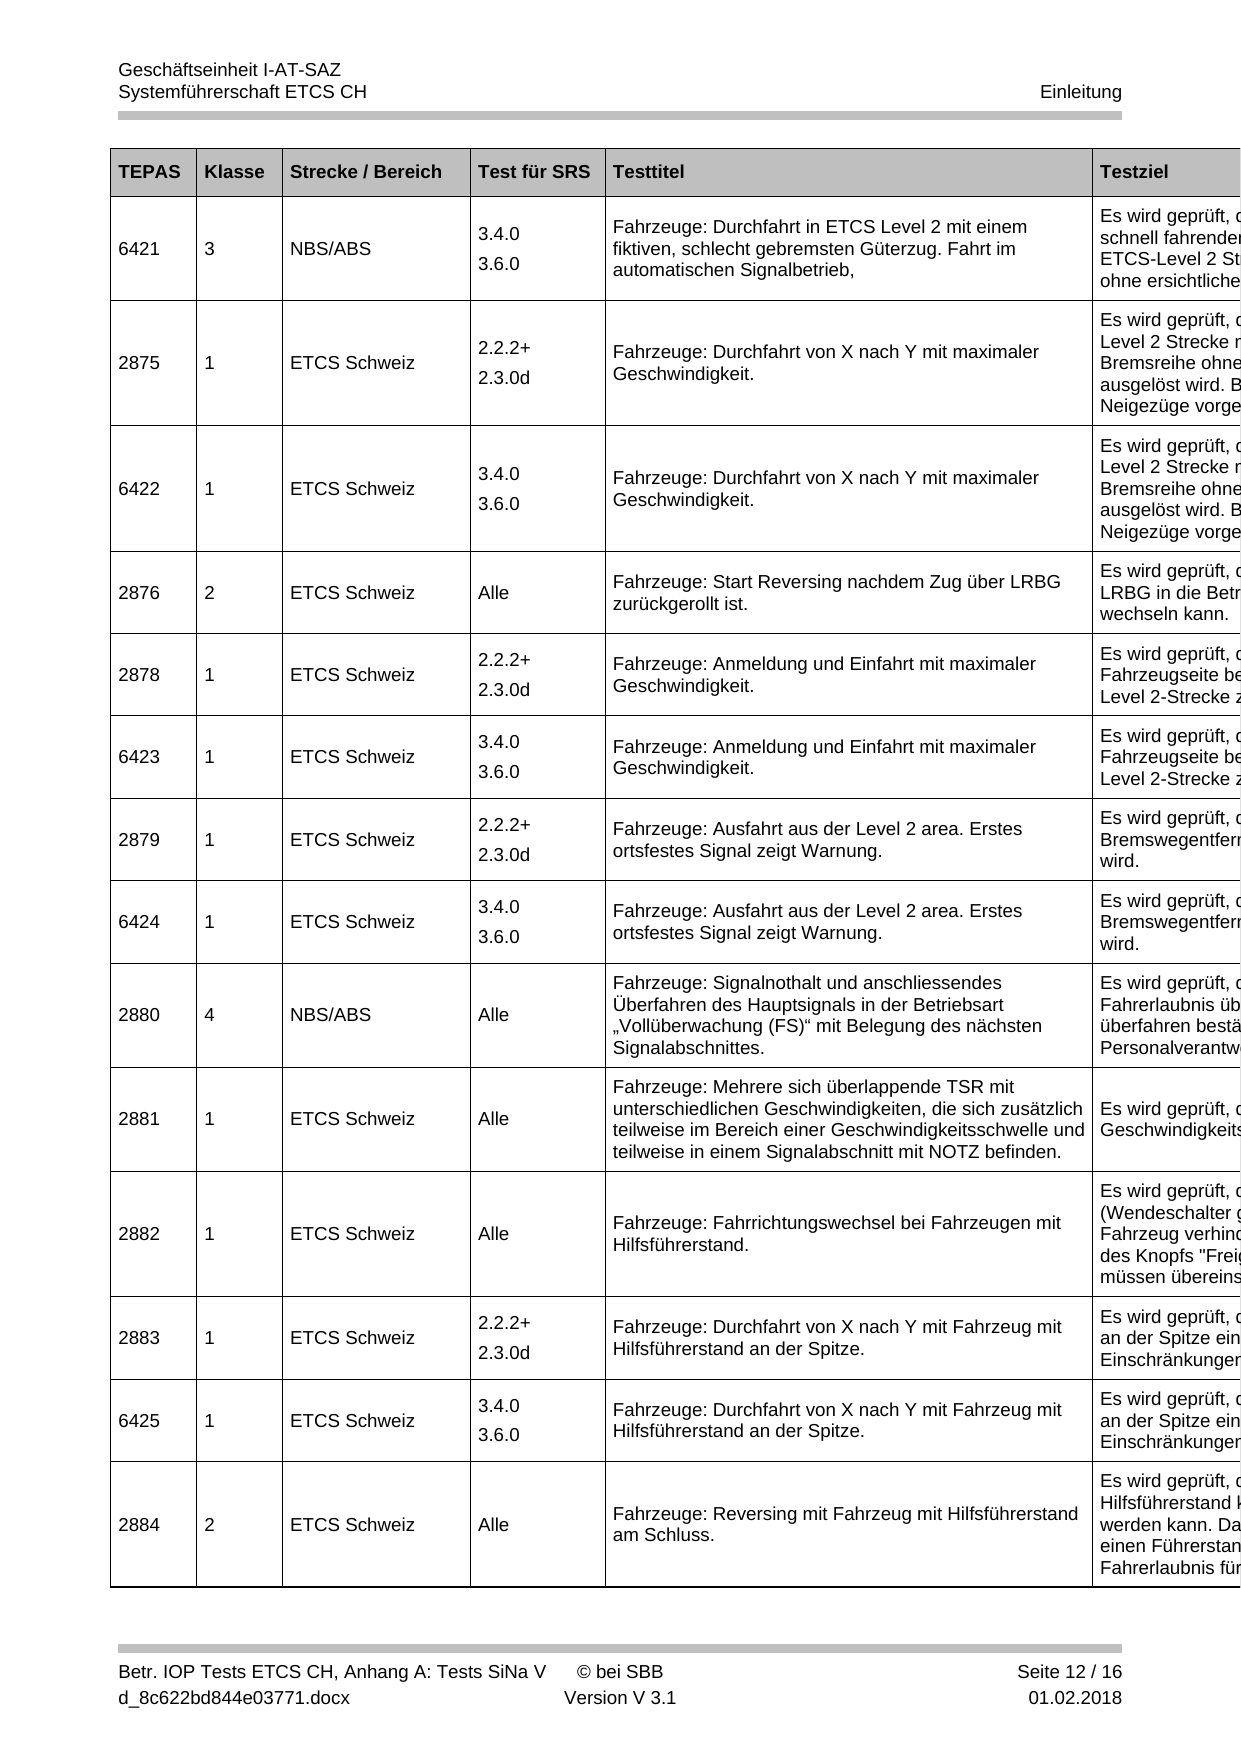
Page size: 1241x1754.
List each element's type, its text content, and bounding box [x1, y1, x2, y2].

table_cell Alle [471, 1068, 605, 1171]
table_cell Es wird geprüft, dass bei Fahrzeugen mit einem Hilfsführerstand kein Übergang in den RV-Mode gemacht werden kann. Das Umlegen des Wendeschalters bewirkt einen Führerstandwechsel. Es ist nicht möglich, eine Fahrerlaubnis für eine eingestellte RWZ zu erhalten. [1093, 1462, 1240, 1586]
table_cell 3.4.0 3.6.0 [471, 881, 605, 963]
table_cell 6425 [111, 1380, 196, 1461]
table_cell 1 [197, 634, 282, 715]
table_cell Es wird geprüft, dass bei der Durchfahrt durch die ETCS-Level 2 Strecke mit der maximal möglichen Zug- und Bremsreihe ohne ersichtlichen Grund keine Bremsung ausgelöst wird. Bei Neigezügen soll der Test mit der für Neigezüge vorgesehenen Zugreihe durchgeführt werden [1093, 301, 1240, 425]
table_cell 1 [197, 716, 282, 798]
table_cell ETCS Schweiz [283, 1380, 470, 1461]
table_cell Es wird geprüft, dass die "zeitlichen Aspekte" auf der Fahrzeugseite bei der Anmeldung und Einfahrt in die ETCS Level 2-Strecke zu keinen Verzögerungen führt. [1093, 634, 1240, 715]
table_cell Es wird geprüft, dass eine Zugfahrt mit einem Fahrzeug, das an der Spitze einen Hilfsführerstand hat, ohne Einschränkungen über die gesamte Strecke möglich ist. [1093, 1380, 1240, 1461]
table_cell 2.2.2+ 2.3.0d [471, 634, 605, 715]
table_cell Fahrzeuge: Durchfahrt von X nach Y mit Fahrzeug mit Hilfsführerstand an der Spitze. [606, 1297, 1092, 1378]
table_cell 2879 [111, 799, 196, 880]
table_cell 1 [197, 1068, 282, 1171]
table_cell ETCS Schweiz [283, 634, 470, 715]
table_cell Fahrzeuge: Ausfahrt aus der Level 2 area. Erstes ortsfestes Signal zeigt Warnung. [606, 799, 1092, 880]
table_cell 2875 [111, 301, 196, 425]
table_cell 6424 [111, 881, 196, 963]
table_cell Fahrzeuge: Durchfahrt von X nach Y mit maximaler Geschwindigkeit. [606, 426, 1092, 551]
table_cell Fahrzeuge: Anmeldung und Einfahrt mit maximaler Geschwindigkeit. [606, 634, 1092, 715]
table_cell ETCS Schweiz [283, 799, 470, 880]
table_cell ETCS Schweiz [283, 1297, 470, 1378]
table_cell Es wird geprüft, dass eine Zugfahrt mit einem Fahrzeug, das an der Spitze einen Hilfsführerstand hat, ohne Einschränkungen über die gesamte Strecke möglich ist. [1093, 1297, 1240, 1378]
table_cell 1 [197, 301, 282, 425]
table_cell 3 [197, 197, 282, 299]
table_cell Fahrzeuge: Fahrrichtungswechsel bei Fahrzeugen mit Hilfsführerstand. [606, 1172, 1092, 1296]
table_cell Es wird geprüft, dass der Zug nach dem Zurückrollen über die LRBG in die Betriebsart „Zug rückwärts fahren (RV)“ wechseln kann. [1093, 552, 1240, 633]
table_cell 2881 [111, 1068, 196, 1171]
table_cell Es wird geprüft, dass die MA der tiefsten Geschwindigkeitseinschränkung angepasst wird. [1093, 1068, 1240, 1171]
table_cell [1093, 197, 1240, 299]
table_header Testziel [1093, 149, 1240, 196]
table_cell ETCS Schweiz [283, 552, 470, 633]
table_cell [606, 197, 1092, 299]
table_cell Es wird geprüft, dass bei der Durchfahrt durch die ETCS-Level 2 Strecke mit der maximal möglichen Zug- und Bremsreihe ohne ersichtlichen Grund keine Bremsung ausgelöst wird. Bei Neigezügen soll der Test mit der für Neigezüge vorgesehenen Zugreihe durchgeführt werden [1093, 426, 1240, 551]
table_cell Es wird geprüft, dass die Entlassungsgeschwindigkeit in der Bremswegentfernung zum Halt zeigenden Signal angepasst wird. [1093, 881, 1240, 963]
table_header Klasse [197, 149, 282, 196]
table_header Strecke / Bereich [283, 149, 470, 196]
table_cell Fahrzeuge: Ausfahrt aus der Level 2 area. Erstes ortsfestes Signal zeigt Warnung. [606, 881, 1092, 963]
table_cell ETCS Schweiz [283, 426, 470, 551]
table_cell Alle [471, 1462, 605, 1586]
table_cell Alle [471, 552, 605, 633]
table_cell ETCS Schweiz [283, 1462, 470, 1586]
table_cell 6421 [111, 197, 196, 299]
table_cell 1 [197, 426, 282, 551]
table_cell NBS/ABS [283, 964, 470, 1067]
table_cell Fahrzeuge: Reversing mit Fahrzeug mit Hilfsführerstand am Schluss. [606, 1462, 1092, 1586]
table_cell Es wird geprüft, dass eine Fahrt in der falschen Richtung (Wendeschalter gegen aktiven Führerstand) durch das Fahrzeug verhindert wird. Die Position des Wendeschalters, des Knopfs "Freigabe fahren" sowie der ETCS-Fahrtrichtung müssen übereinstimmen, damit abgefahren werden kann. [1093, 1172, 1240, 1296]
table_cell Es wird geprüft, dass die Betriebsartenwechsel „Ende der Fahrerlaubnis überfahren (TR)“ nach „Ende der Fahrerlaubnis überfahren bestätigt (PT)“ nach „Fahrt in Personalverantwortung (SR)“ von der OBU beherrscht wird. [1093, 964, 1240, 1067]
table_cell 4 [197, 964, 282, 1067]
table_cell 1 [197, 881, 282, 963]
table_cell 2878 [111, 634, 196, 715]
table_cell Es wird geprüft, dass die "zeitlichen Aspekte" auf der Fahrzeugseite bei der Anmeldung und Einfahrt in die ETCS Level 2-Strecke zu keinen Verzögerungen führt. [1093, 716, 1240, 798]
table_header TEPAS [111, 149, 196, 196]
table_cell 1 [197, 1172, 282, 1296]
table_cell 2882 [111, 1172, 196, 1296]
table_cell 3.4.0 3.6.0 [471, 716, 605, 798]
table_cell 2.2.2+ 2.3.0d [471, 301, 605, 425]
table_cell Fahrzeuge: Durchfahrt von X nach Y mit Fahrzeug mit Hilfsführerstand an der Spitze. [606, 1380, 1092, 1461]
table_cell 6422 [111, 426, 196, 551]
table_cell Fahrzeuge: Start Reversing nachdem Zug über LRBG zurückgerollt ist. [606, 552, 1092, 633]
table_cell 2880 [111, 964, 196, 1067]
table_cell Fahrzeuge: Signalnothalt und anschliessendes Überfahren des Hauptsignals in der Betriebsart „Vollüberwachung (FS)“ mit Belegung des nächsten Signalabschnittes. [606, 964, 1092, 1067]
table_cell 2.2.2+ 2.3.0d [471, 1297, 605, 1378]
table_cell 1 [197, 1380, 282, 1461]
table_cell ETCS Schweiz [283, 1068, 470, 1171]
table_cell Fahrzeuge: Mehrere sich überlappende TSR mit unterschiedlichen Geschwindigkeiten, die sich zusätzlich teilweise im Bereich einer Geschwindigkeitsschwelle und teilweise in einem Signalabschnitt mit NOTZ befinden. [606, 1068, 1092, 1171]
table_cell ETCS Schweiz [283, 1172, 470, 1296]
table_cell 2.2.2+ 2.3.0d [471, 799, 605, 880]
table_cell Alle [471, 964, 605, 1067]
table_cell Es wird geprüft, dass die Entlassungsgeschwindigkeit in der Bremswegentfernung zum Halt zeigenden Signal angepasst wird. [1093, 799, 1240, 880]
table_cell 3.4.0 3.6.0 [471, 197, 605, 299]
table_cell ETCS Schweiz [283, 881, 470, 963]
table_cell 6423 [111, 716, 196, 798]
table_cell Alle [471, 1172, 605, 1296]
table_cell Fahrzeuge: Anmeldung und Einfahrt mit maximaler Geschwindigkeit. [606, 716, 1092, 798]
table_cell Fahrzeuge: Durchfahrt von X nach Y mit maximaler Geschwindigkeit. [606, 301, 1092, 425]
table_cell 3.4.0 3.6.0 [471, 426, 605, 551]
table_cell 2884 [111, 1462, 196, 1586]
table_cell 2876 [111, 552, 196, 633]
table_cell 2 [197, 552, 282, 633]
table_cell 2883 [111, 1297, 196, 1378]
table_cell 1 [197, 799, 282, 880]
table_cell NBS/ABS [283, 197, 470, 299]
table_cell ETCS Schweiz [283, 716, 470, 798]
table_cell 3.4.0 3.6.0 [471, 1380, 605, 1461]
table_cell 1 [197, 1297, 282, 1378]
table_cell 2 [197, 1462, 282, 1586]
table_cell ETCS Schweiz [283, 301, 470, 425]
table_header Test für SRS [471, 149, 605, 196]
table_header Testtitel [606, 149, 1092, 196]
